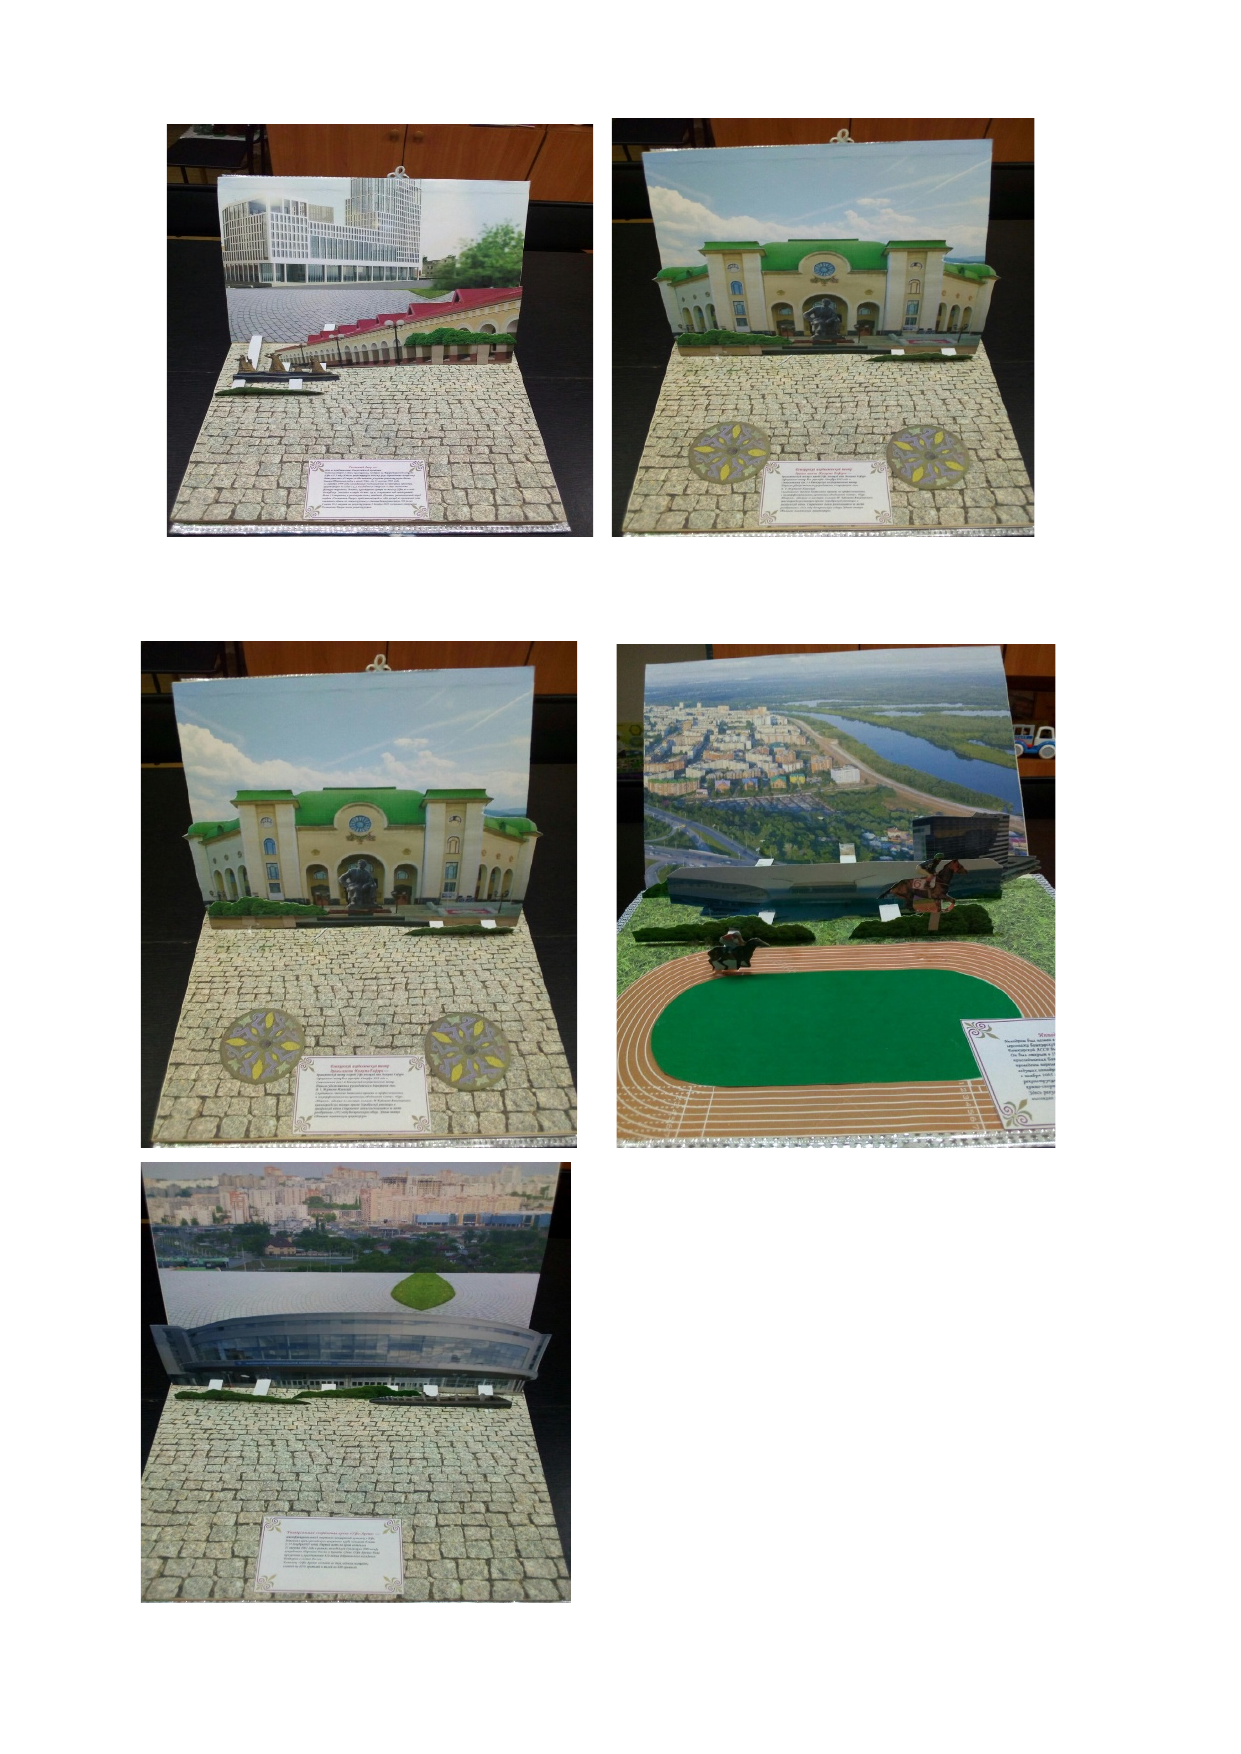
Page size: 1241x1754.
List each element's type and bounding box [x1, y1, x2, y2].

picture [140, 641, 578, 1148]
picture [611, 118, 1035, 537]
picture [616, 644, 1056, 1148]
picture [140, 1162, 571, 1603]
picture [166, 124, 594, 537]
